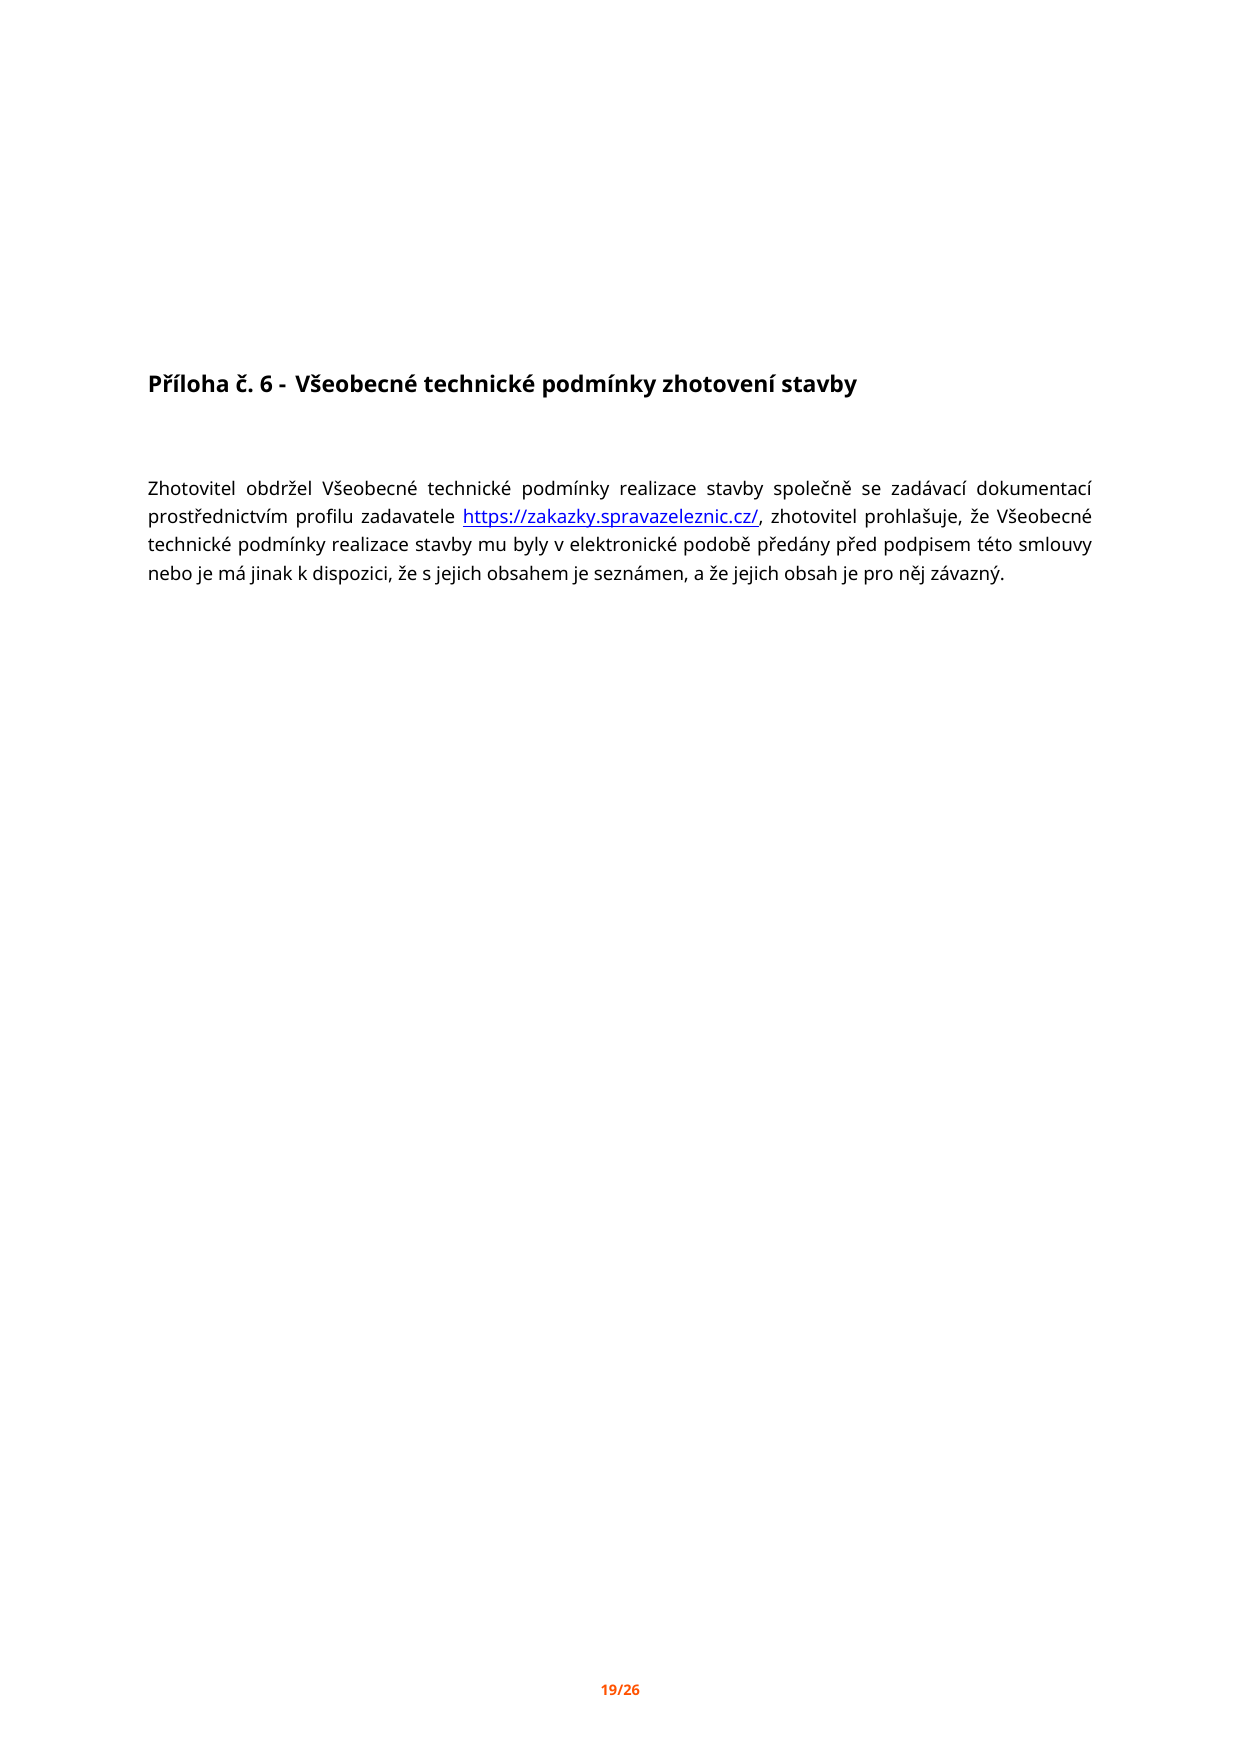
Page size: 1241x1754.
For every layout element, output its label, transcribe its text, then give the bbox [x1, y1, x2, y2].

text Zhotovitel obdržel Všeobecné technické podmínky realizace stavby společně se zadávací dokumentací prostřednictvím profilu zadavatele https://zakazky.spravazeleznic.cz/, zhotovitel prohlašuje, že Všeobecné technické podmínky realizace stavby mu byly v elektronické podobě předány před podpisem této smlouvy nebo je má jinak k dispozici, že s jejich obsahem je seznámen, a že jejich obsah je pro něj závazný. [148, 476, 1093, 585]
text Příloha č. 6 - Všeobecné technické podmínky zhotovení stavby [148, 368, 1095, 399]
